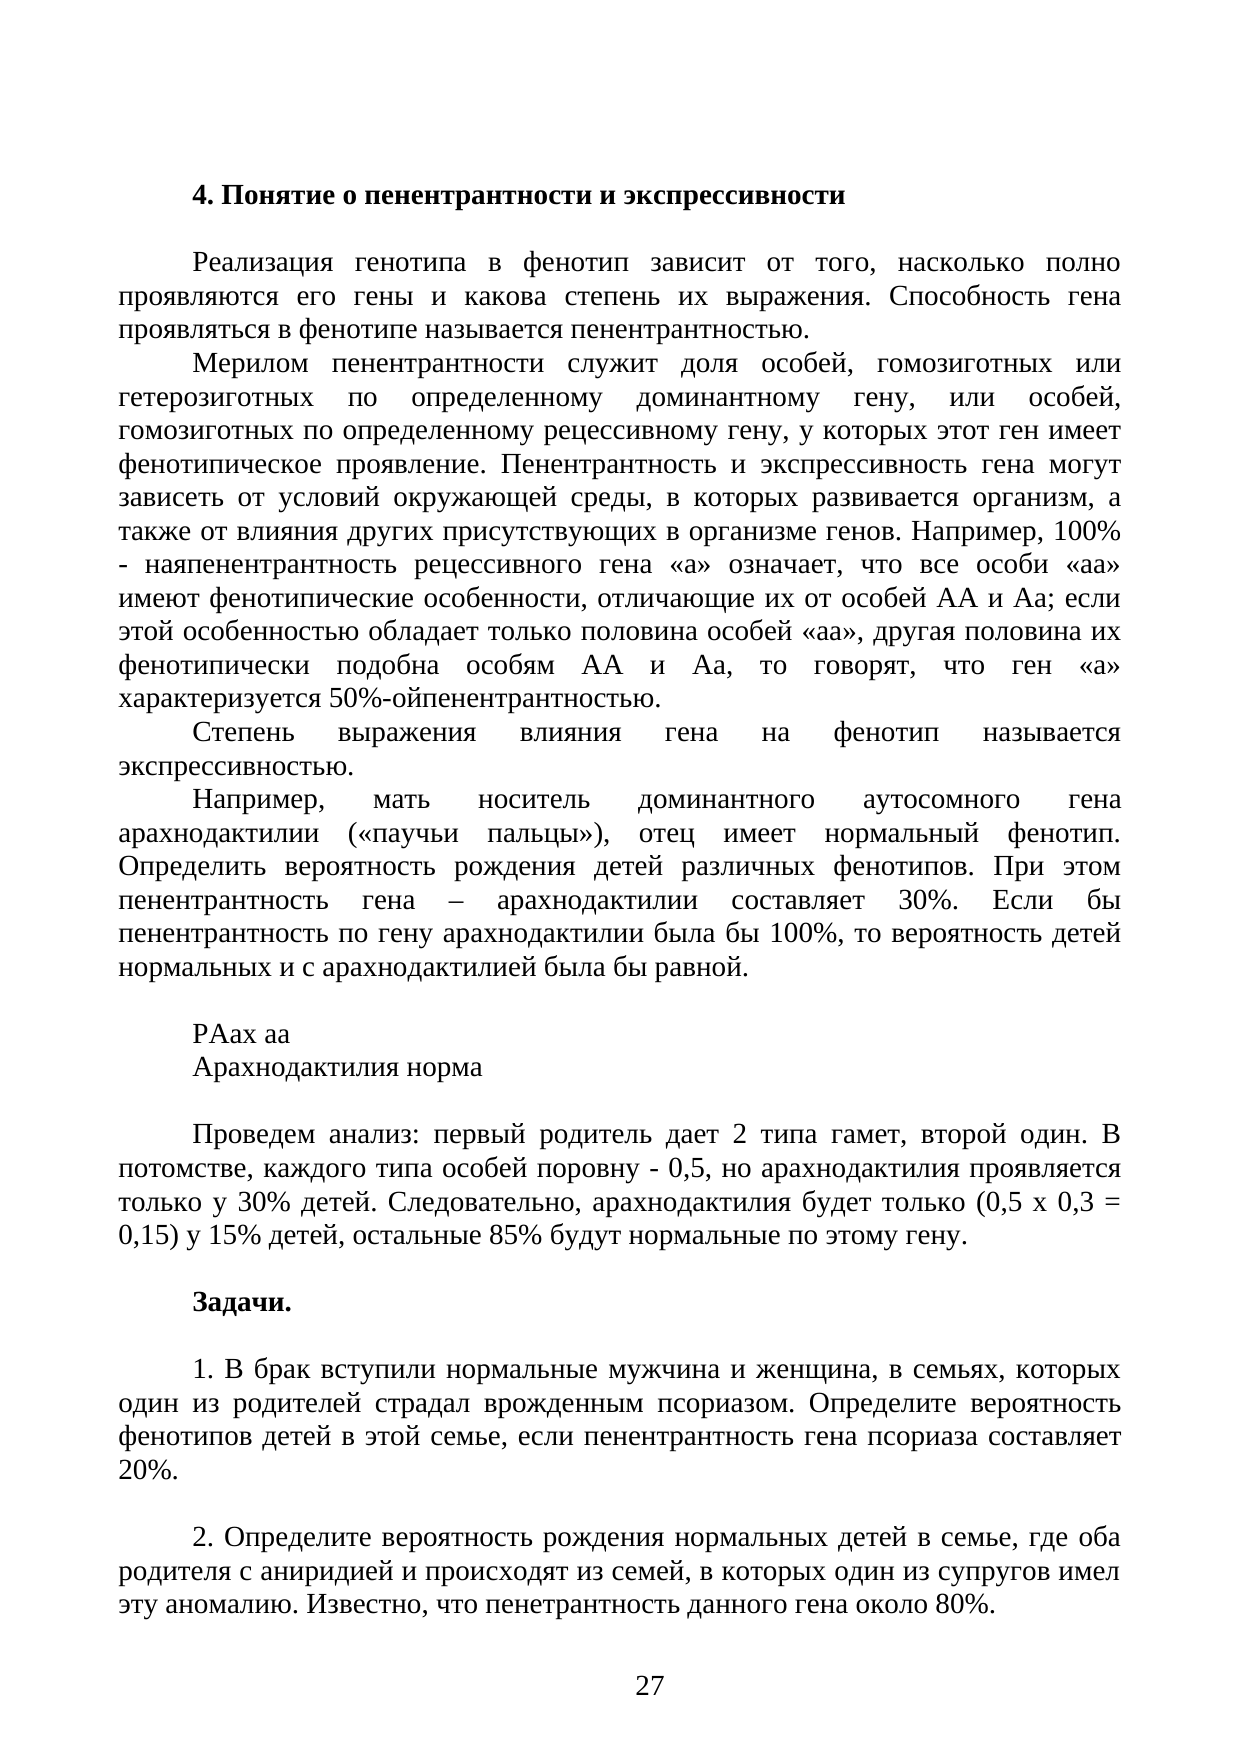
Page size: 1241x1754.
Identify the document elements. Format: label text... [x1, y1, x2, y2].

text Например, мать носитель доминантного аутосомного гена арахнодактилии («паучьи пальцы»), отец имеет нормальный фенотип. Определить вероятность рождения детей различных фенотипов. При этом пенентрантность гена – арахнодактилии составляет 30%. Если бы пенентрантность по гену арахнодактилии была бы 100%, то вероятность детей нормальных и с арахнодактилией была бы равной. [118, 781, 1122, 982]
text РАах аа [118, 1016, 1122, 1049]
text Мерилом пенентрантности служит доля особей, гомозиготных или гетерозиготных по определенному доминантному гену, или особей, гомозиготных по определенному рецессивному гену, у которых этот ген имеет фенотипическое проявление. Пенентрантность и экспрессивность гена могут зависеть от условий окружающей среды, в которых развивается организм, а также от влияния других присутствующих в организме генов. Например, 100% - наяпенентрантность рецессивного гена «а» означает, что все особи «аа» имеют фенотипические особенности, отличающие их от особей АА и Аа; если этой особенностью обладает только половина особей «аа», другая половина их фенотипически подобна особям АА и Аа, то говорят, что ген «а» характеризуется 50%-ойпенентрантностью. [118, 345, 1122, 714]
text Реализация генотипа в фенотип зависит от того, насколько полно проявляются его гены и какова степень их выражения. Способность гена проявляться в фенотипе называется пенентрантностью. [118, 244, 1122, 345]
text Степень выражения влияния гена на фенотип называется экспрессивностью. [118, 714, 1122, 781]
text Проведем анализ: первый родитель дает 2 типа гамет, второй один. В потомстве, каждого типа особей поровну - 0,5, но арахнодактилия проявляется только у 30% детей. Следовательно, арахнодактилия будет только (0,5 х 0,3 = 0,15) у 15% детей, остальные 85% будут нормальные по этому гену. [118, 1117, 1122, 1251]
text Задачи. [118, 1284, 1122, 1318]
text Арахнодактилия норма [118, 1049, 1122, 1083]
subtitle 4. Понятие о пенентрантности и экспрессивности [118, 177, 1122, 211]
text 2. Определите вероятность рождения нормальных детей в семье, где оба родителя с аниридией и происходят из семей, в которых один из супругов имел эту аномалию. Известно, что пенетрантность данного гена около 80%. [118, 1519, 1122, 1620]
text 1. В брак вступили нормальные мужчина и женщина, в семьях, которых один из родителей страдал врожденным псориазом. Определите вероятность фенотипов детей в этой семье, если пенентрантность гена псориаза составляет 20%. [118, 1351, 1122, 1486]
